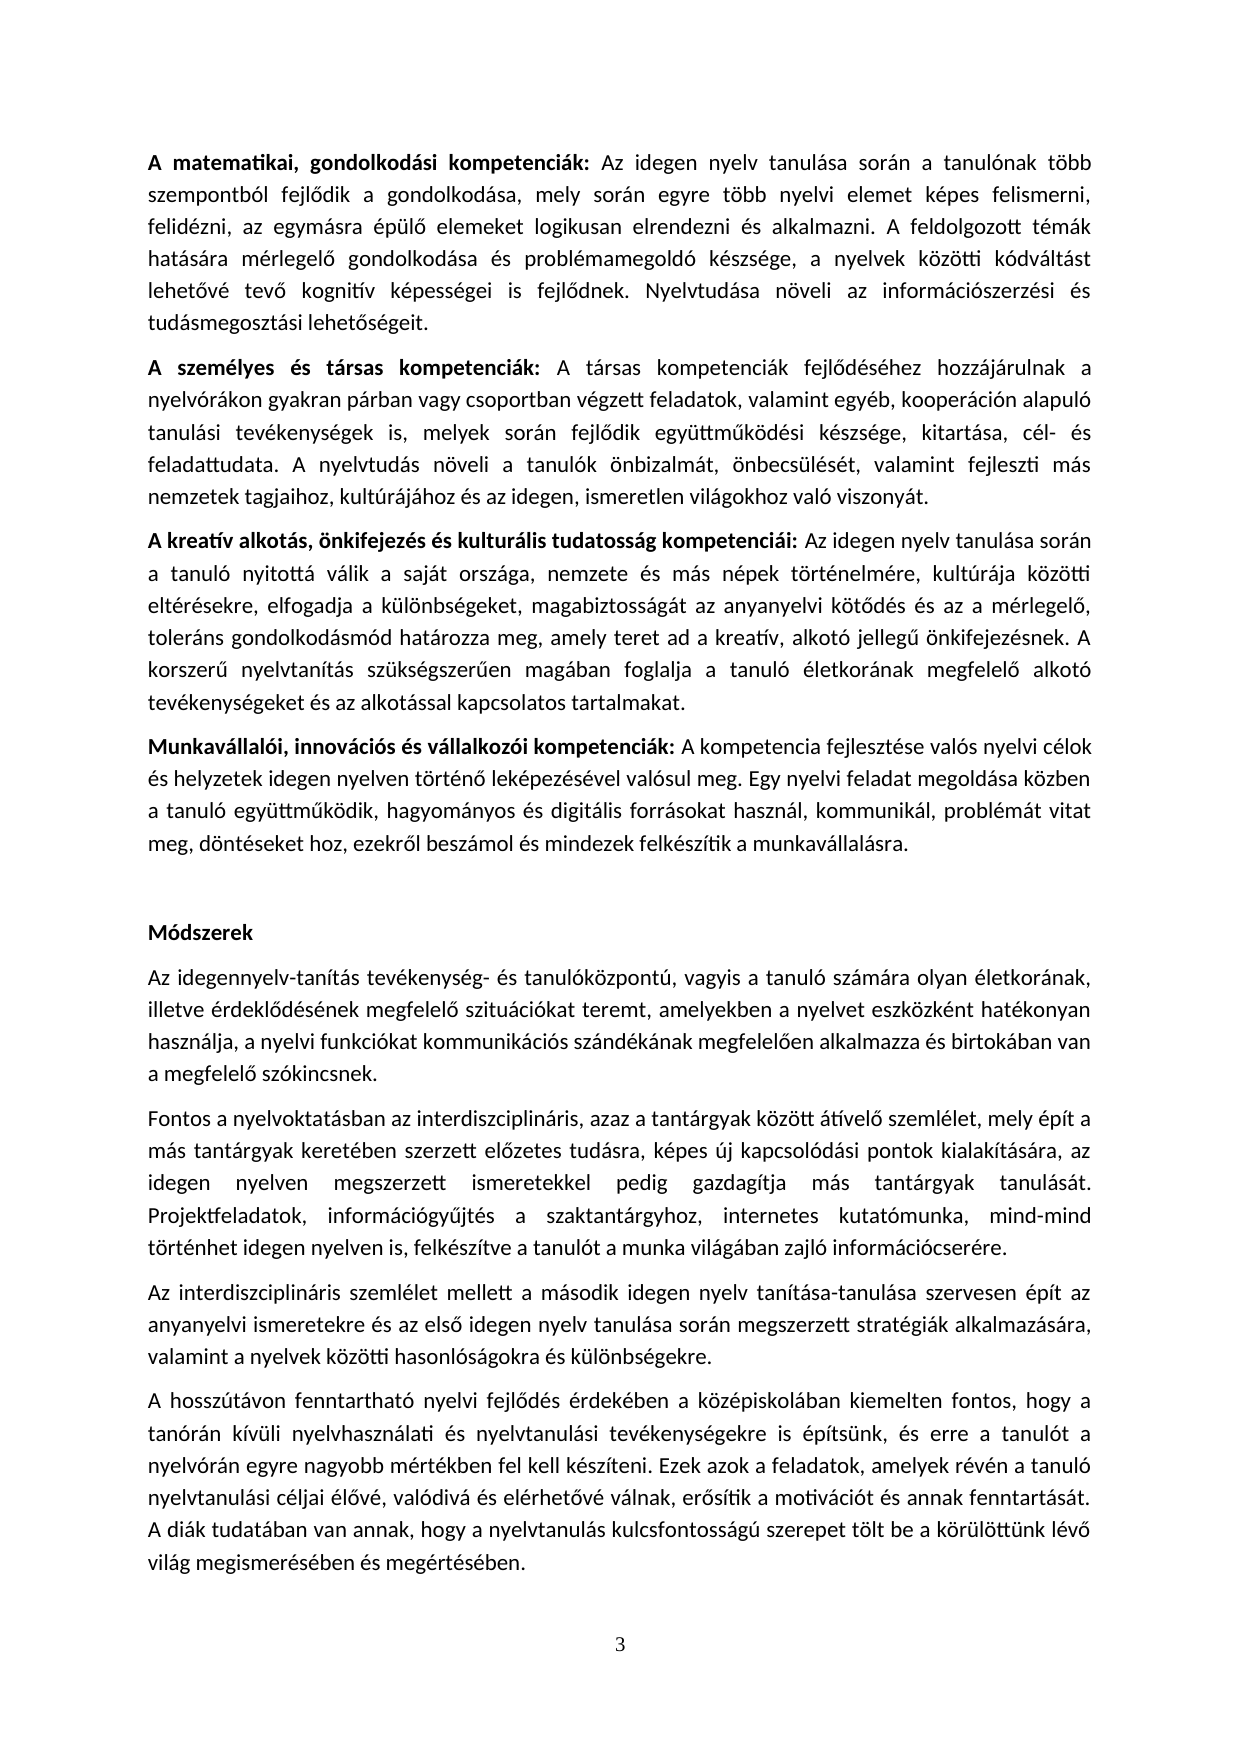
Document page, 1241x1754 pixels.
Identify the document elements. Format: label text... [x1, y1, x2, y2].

text Munkavállalói, innovációs és vállalkozói kompetenciák: A kompetencia fejlesztése valós nyelvi célok és helyzetek idegen nyelven történő leképezésével valósul meg. Egy nyelvi feladat megoldása közben a tanuló együttműködik, hagyományos és digitális forrásokat használ, kommunikál, problémát vitat meg, döntéseket hoz, ezekről beszámol és mindezek felkészítik a munkavállalásra. [148, 732, 1093, 857]
text Az interdiszciplináris szemlélet mellett a második idegen nyelv tanítása-tanulása szervesen épít az anyanyelvi ismeretekre és az első idegen nyelv tanulása során megszerzett stratégiák alkalmazására, valamint a nyelvek közötti hasonlóságokra és különbségekre. [148, 1278, 1093, 1370]
text A kreatív alkotás, önkifejezés és kulturális tudatosság kompetenciái: Az idegen nyelv tanulása során a tanuló nyitottá válik a saját országa, nemzete és más népek történelmére, kultúrája közötti eltérésekre, elfogadja a különbségeket, magabiztosságát az anyanyelvi kötődés és az a mérlegelő, toleráns gondolkodásmód határozza meg, amely teret ad a kreatív, alkotó jellegű önkifejezésnek. A korszerű nyelvtanítás szükségszerűen magában foglalja a tanuló életkorának megfelelő alkotó tevékenységeket és az alkotással kapcsolatos tartalmakat. [148, 527, 1093, 716]
text Az idegennyelv-tanítás tevékenység- és tanulóközpontú, vagyis a tanuló számára olyan életkorának, illetve érdeklődésének megfelelő szituációkat teremt, amelyekben a nyelvet eszközként hatékonyan használja, a nyelvi funkciókat kommunikációs szándékának megfelelően alkalmazza és birtokában van a megfelelő szókincsnek. [148, 963, 1093, 1087]
text A matematikai, gondolkodási kompetenciák: Az idegen nyelv tanulása során a tanulónak több szempontból fejlődik a gondolkodása, mely során egyre több nyelvi elemet képes felismerni, felidézni, az egymásra épülő elemeket logikusan elrendezni és alkalmazni. A feldolgozott témák hatására mérlegelő gondolkodása és problémamegoldó készsége, a nyelvek közötti kódváltást lehetővé tevő kognitív képességei is fejlődnek. Nyelvtudása növeli az információszerzési és tudásmegosztási lehetőségeit. [148, 148, 1093, 337]
text Módszerek [148, 918, 1093, 946]
text A személyes és társas kompetenciák: A társas kompetenciák fejlődéséhez hozzájárulnak a nyelvórákon gyakran párban vagy csoportban végzett feladatok, valamint egyéb, kooperáción alapuló tanulási tevékenységek is, melyek során fejlődik együttműködési készsége, kitartása, cél- és feladattudata. A nyelvtudás növeli a tanulók önbizalmát, önbecsülését, valamint fejleszti más nemzetek tagjaihoz, kultúrájához és az idegen, ismeretlen világokhoz való viszonyát. [148, 353, 1093, 510]
text Fontos a nyelvoktatásban az interdiszciplináris, azaz a tantárgyak között átívelő szemlélet, mely épít a más tantárgyak keretében szerzett előzetes tudásra, képes új kapcsolódási pontok kialakítására, az idegen nyelven megszerzett ismeretekkel pedig gazdagítja más tantárgyak tanulását. Projektfeladatok, információgyűjtés a szaktantárgyhoz, internetes kutatómunka, mind-mind történhet idegen nyelven is, felkészítve a tanulót a munka világában zajló információcserére. [148, 1104, 1093, 1261]
text A hosszútávon fenntartható nyelvi fejlődés érdekében a középiskolában kiemelten fontos, hogy a tanórán kívüli nyelvhasználati és nyelvtanulási tevékenységekre is építsünk, és erre a tanulót a nyelvórán egyre nagyobb mértékben fel kell készíteni. Ezek azok a feladatok, amelyek révén a tanuló nyelvtanulási céljai élővé, valódivá és elérhetővé válnak, erősítik a motivációt és annak fenntartását. A diák tudatában van annak, hogy a nyelvtanulás kulcsfontosságú szerepet tölt be a körülöttünk lévő világ megismerésében és megértésében. [148, 1387, 1093, 1576]
